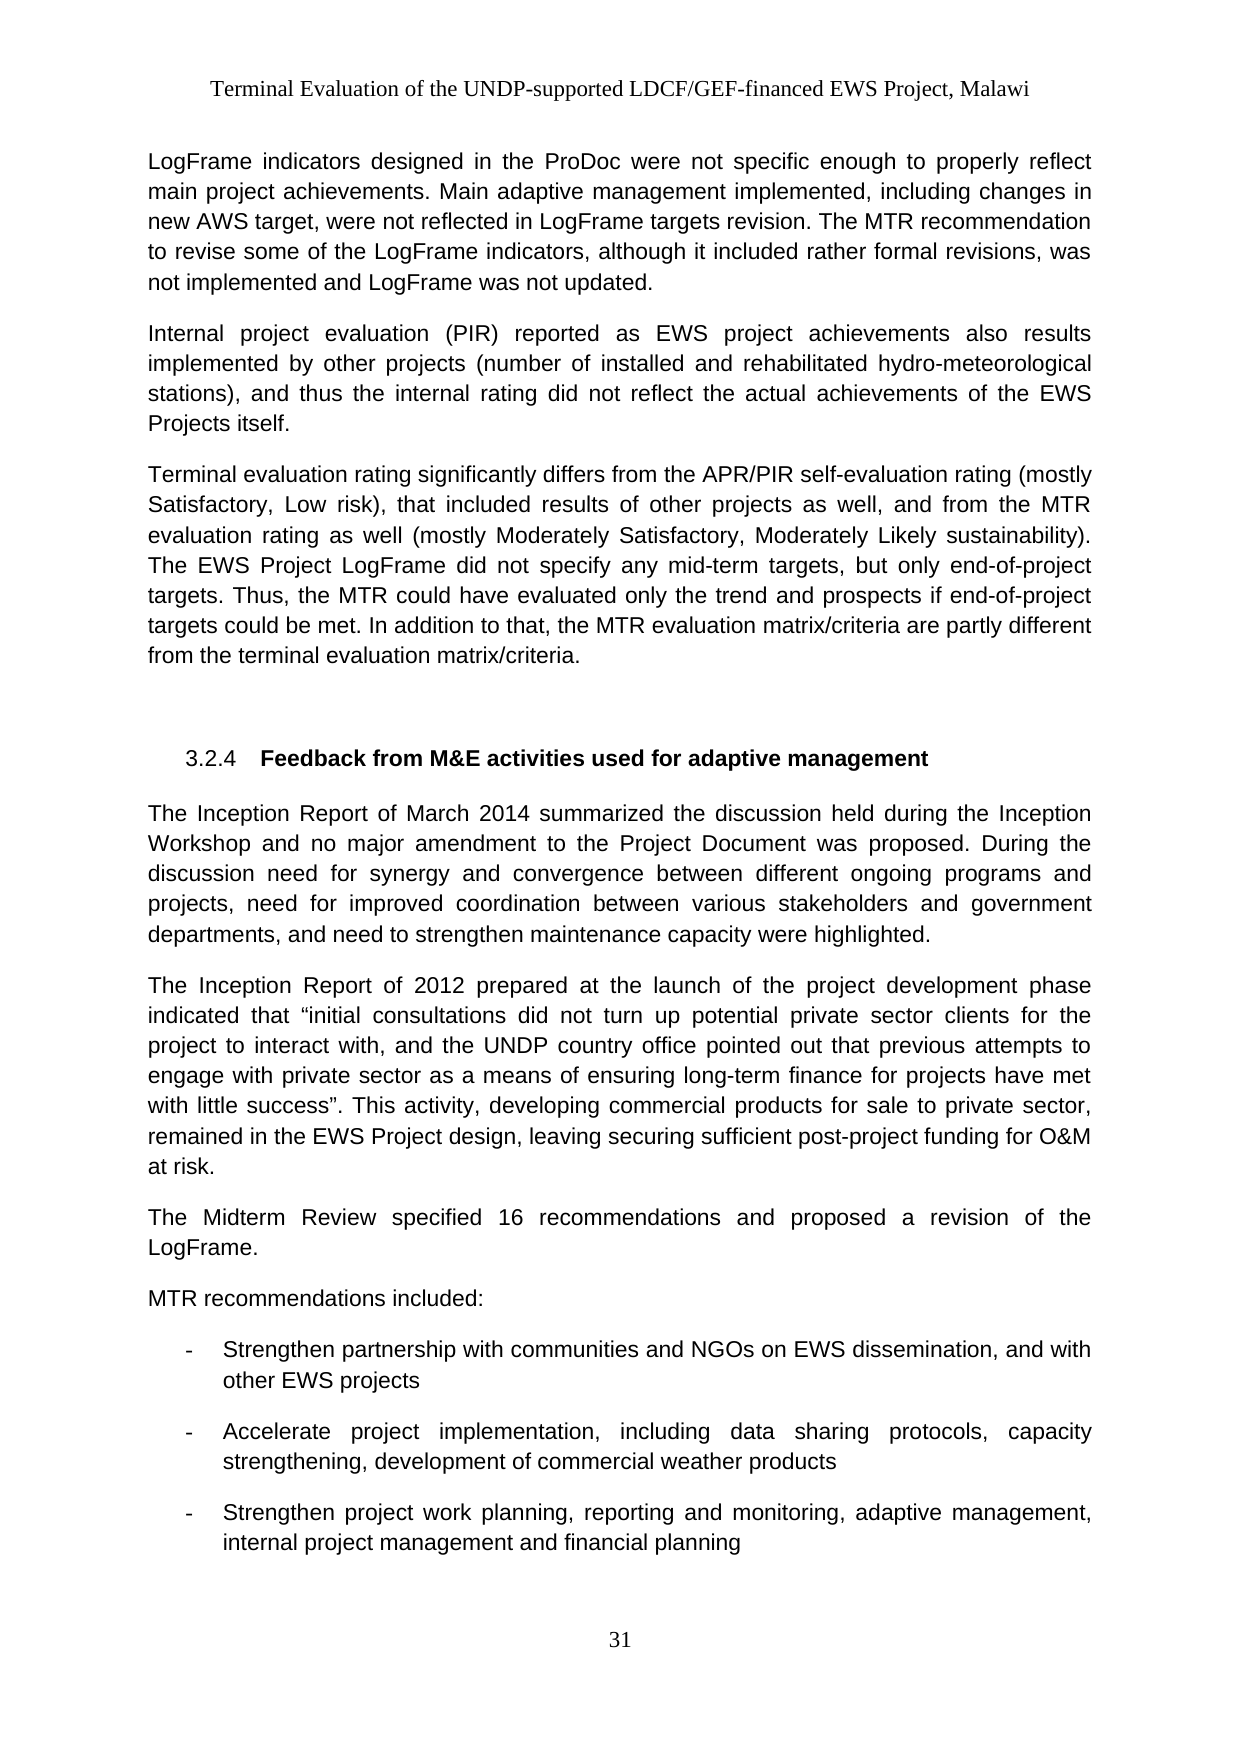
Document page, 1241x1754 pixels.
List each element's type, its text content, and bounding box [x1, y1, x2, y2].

text Internal project evaluation (PIR) reported as EWS project achievements also results implemented by other projects (number of installed and rehabilitated hydro-meteorological stations), and thus the internal rating did not reflect the actual achievements of the EWS Projects itself. [148, 319, 1092, 437]
text The Inception Report of 2012 prepared at the launch of the project development phase indicated that “initial consultations did not turn up potential private sector clients for the project to interact with, and the UNDP country office pointed out that previous attempts to engage with private sector as a means of ensuring long-term finance for projects have met with little success”. This activity, developing commercial products for sale to private sector, remained in the EWS Project design, leaving securing sufficient post-project funding for O&M at risk. [148, 972, 1092, 1179]
text LogFrame indicators designed in the ProDoc were not specific enough to properly reflect main project achievements. Main adaptive management implemented, including changes in new AWS target, were not reflected in LogFrame targets revision. The MTR recommendation to revise some of the LogFrame indicators, although it included rather formal revisions, was not implemented and LogFrame was not updated. [148, 148, 1092, 295]
list Accelerate project implementation, including data sharing protocols, capacity strengthening, development of commercial weather products [185, 1418, 1092, 1474]
text MTR recommendations included: [148, 1285, 1092, 1312]
list Strengthen project work planning, reporting and monitoring, adaptive management, internal project management and financial planning [185, 1499, 1092, 1556]
subtitle Feedback from M&E activities used for adaptive management [185, 744, 1092, 771]
text The Midterm Review specified 16 recommendations and proposed a revision of the LogFrame. [148, 1204, 1092, 1261]
text The Inception Report of March 2014 summarized the discussion held during the Inception Workshop and no major amendment to the Project Document was proposed. During the discussion need for synergy and convergence between different ongoing programs and projects, need for improved coordination between various stakeholders and government departments, and need to strengthen maintenance capacity were highlighted. [148, 800, 1092, 947]
list Strengthen partnership with communities and NGOs on EWS dissemination, and with other EWS projects [185, 1336, 1092, 1393]
text Terminal evaluation rating significantly differs from the APR/PIR self-evaluation rating (mostly Satisfactory, Low risk), that included results of other projects as well, and from the MTR evaluation rating as well (mostly Moderately Satisfactory, Moderately Likely sustainability). The EWS Project LogFrame did not specify any mid-term targets, but only end-of-project targets. Thus, the MTR could have evaluated only the trend and prospects if end-of-project targets could be met. In addition to that, the MTR evaluation matrix/criteria are partly different from the terminal evaluation matrix/criteria. [148, 461, 1092, 669]
